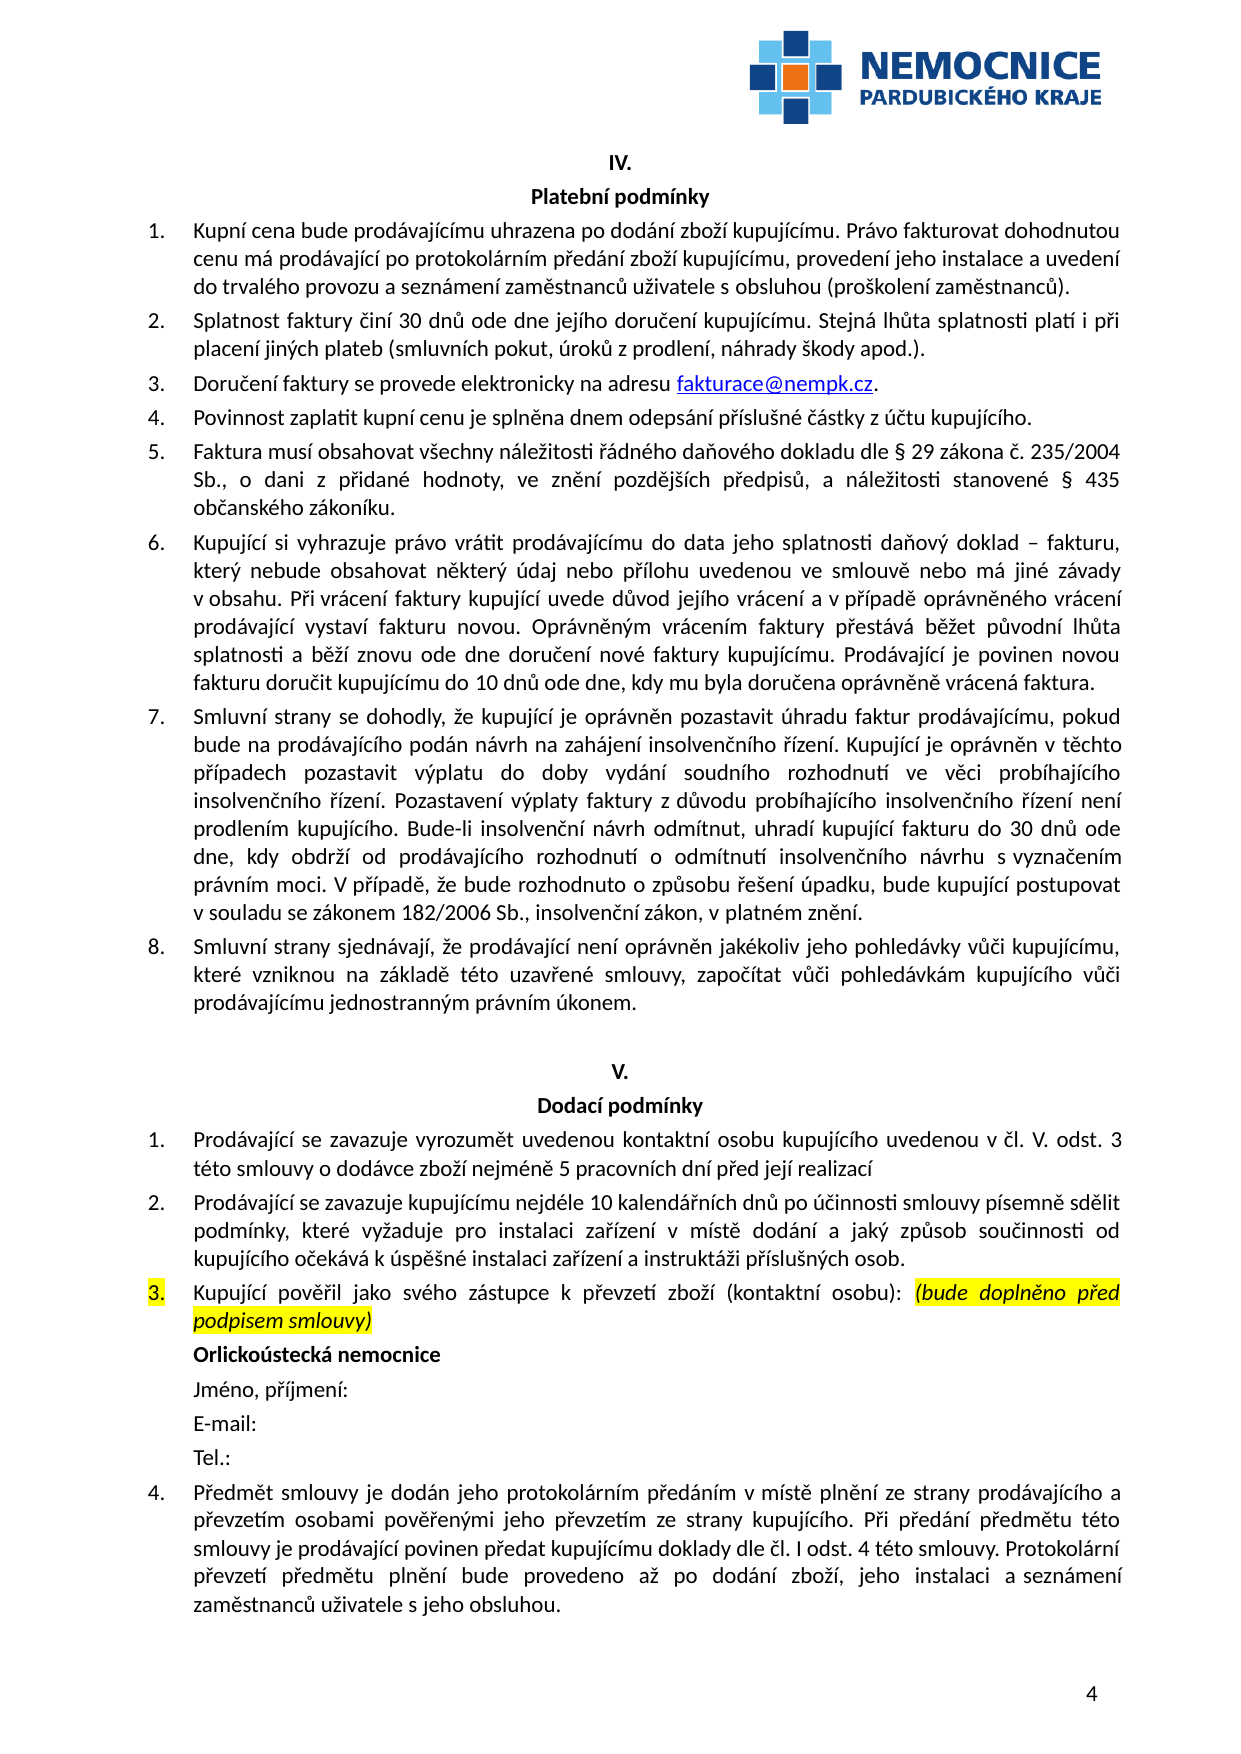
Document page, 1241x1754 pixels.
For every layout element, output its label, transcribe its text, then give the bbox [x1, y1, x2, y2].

text Platební podmínky [118, 182, 1122, 210]
text Orlickoústecká nemocnice [193, 1341, 1122, 1368]
text E-mail: [193, 1409, 1122, 1437]
text Tel.: [193, 1443, 1122, 1471]
text Jméno, příjmení: [193, 1375, 1122, 1403]
text v. [118, 1057, 1122, 1085]
list Povinnost zaplatit kupní cenu je splněna dnem odepsání příslušné částky z účtu kupujícího. [148, 403, 1122, 431]
list Kupující si vyhrazuje právo vrátit prodávajícímu do data jeho splatnosti daňový doklad – fakturu, který nebude obsahovat některý údaj nebo přílohu uvedenou ve smlouvě nebo má jiné závady v obsahu. Při vrácení faktury kupující uvede důvod jejího vrácení a v případě oprávněného vrácení prodávající vystaví fakturu novou. Oprávněným vrácením faktury přestává běžet původní lhůta splatnosti a běží znovu ode dne doručení nové faktury kupujícímu. Prodávající je povinen novou fakturu doručit kupujícímu do 10 dnů ode dne, kdy mu byla doručena oprávněně vrácená faktura. [148, 528, 1122, 696]
list Kupní cena bude prodávajícímu uhrazena po dodání zboží kupujícímu. Právo fakturovat dohodnutou cenu má prodávající po protokolárním předání zboží kupujícímu, provedení jeho instalace a uvedení do trvalého provozu a seznámení zaměstnanců uživatele s obsluhou (proškolení zaměstnanců). [148, 216, 1122, 300]
list Prodávající se zavazuje kupujícímu nejdéle 10 kalendářních dnů po účinnosti smlouvy písemně sdělit podmínky, které vyžaduje pro instalaci zařízení v místě dodání a jaký způsob součinnosti od kupujícího očekává k úspěšné instalaci zařízení a instruktáži příslušných osob. [148, 1188, 1122, 1272]
list Faktura musí obsahovat všechny náležitosti řádného daňového dokladu dle § 29 zákona č. 235/2004 Sb., o dani z přidané hodnoty, ve znění pozdějších předpisů, a náležitosti stanovené § 435 občanského zákoníku. [148, 437, 1122, 521]
list Smluvní strany sjednávají, že prodávající není oprávněn jakékoliv jeho pohledávky vůči kupujícímu, které vzniknou na základě této uzavřené smlouvy, započítat vůči pohledávkám kupujícího vůči prodávajícímu jednostranným právním úkonem. [148, 932, 1122, 1017]
picture [748, 29, 1101, 125]
list Předmět smlouvy je dodán jeho protokolárním předáním v místě plnění ze strany prodávajícího a převzetím osobami pověřenými jeho převzetím ze strany kupujícího. Při předání předmětu této smlouvy je prodávající povinen předat kupujícímu doklady dle čl. I odst. 4 této smlouvy. Protokolární převzetí předmětu plnění bude provedeno až po dodání zboží, jeho instalaci a seznámení zaměstnanců uživatele s jeho obsluhou. [148, 1478, 1122, 1618]
text IV. [118, 148, 1122, 176]
list Splatnost faktury činí 30 dnů ode dne jejího doručení kupujícímu. Stejná lhůta splatnosti platí i při placení jiných plateb (smluvních pokut, úroků z prodlení, náhrady škody apod.). [148, 307, 1122, 363]
list Doručení faktury se provede elektronicky na adresu fakturace@nempk.cz. [148, 369, 1122, 397]
text Dodací podmínky [118, 1091, 1122, 1119]
list Kupující pověřil jako svého zástupce k převzetí zboží (kontaktní osobu): (bude doplněno před podpisem smlouvy) [148, 1278, 1122, 1334]
list Prodávající se zavazuje vyrozumět uvedenou kontaktní osobu kupujícího uvedenou v čl. V. odst. 3 této smlouvy o dodávce zboží nejméně 5 pracovních dní před její realizací [148, 1126, 1122, 1182]
list Smluvní strany se dohodly, že kupující je oprávněn pozastavit úhradu faktur prodávajícímu, pokud bude na prodávajícího podán návrh na zahájení insolvenčního řízení. Kupující je oprávněn v těchto případech pozastavit výplatu do doby vydání soudního rozhodnutí ve věci probíhajícího insolvenčního řízení. Pozastavení výplaty faktury z důvodu probíhajícího insolvenčního řízení není prodlením kupujícího. Bude-li insolvenční návrh odmítnut, uhradí kupující fakturu do 30 dnů ode dne, kdy obdrží od prodávajícího rozhodnutí o odmítnutí insolvenčního návrhu s vyznačením právním moci. V případě, že bude rozhodnuto o způsobu řešení úpadku, bude kupující postupovat v souladu se zákonem 182/2006 Sb., insolvenční zákon, v platném znění. [148, 702, 1122, 926]
